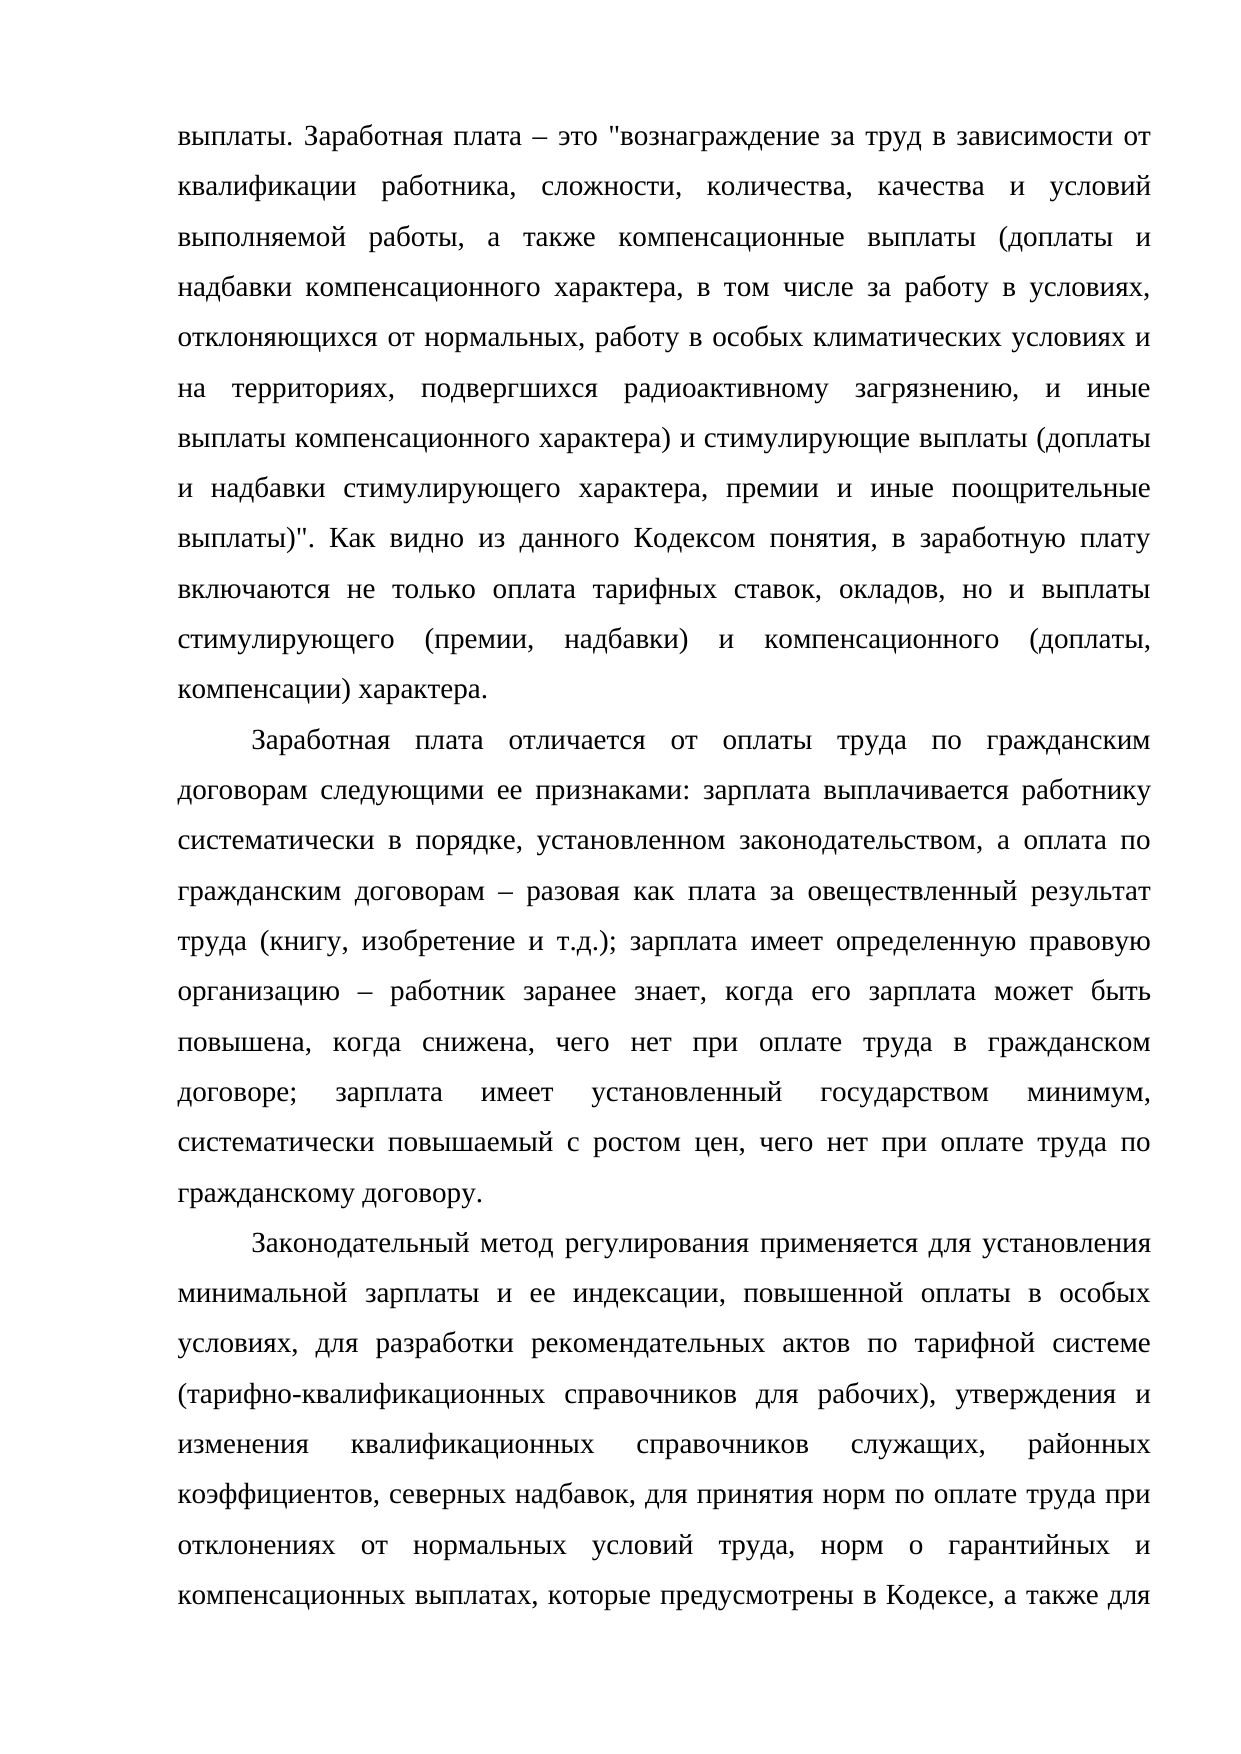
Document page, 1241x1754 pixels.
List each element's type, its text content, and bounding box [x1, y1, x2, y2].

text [177, 118, 1152, 705]
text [177, 1225, 1152, 1611]
text Заработная плата отличается от оплаты труда по гражданским договорам следующими ее признаками: зарплата выплачивается работнику систематически в порядке, установленном законодательством, а оплата по гражданским договорам – разовая как плата за овеществленный результат труда (книгу, изобретение и т.д.); зарплата имеет определенную правовую организацию – работник заранее знает, когда его зарплата может быть повышена, когда снижена, чего нет при оплате труда в гражданском договоре; зарплата имеет установленный государством минимум, систематически повышаемый с ростом цен, чего нет при оплате труда по гражданскому договору. [177, 722, 1152, 1208]
